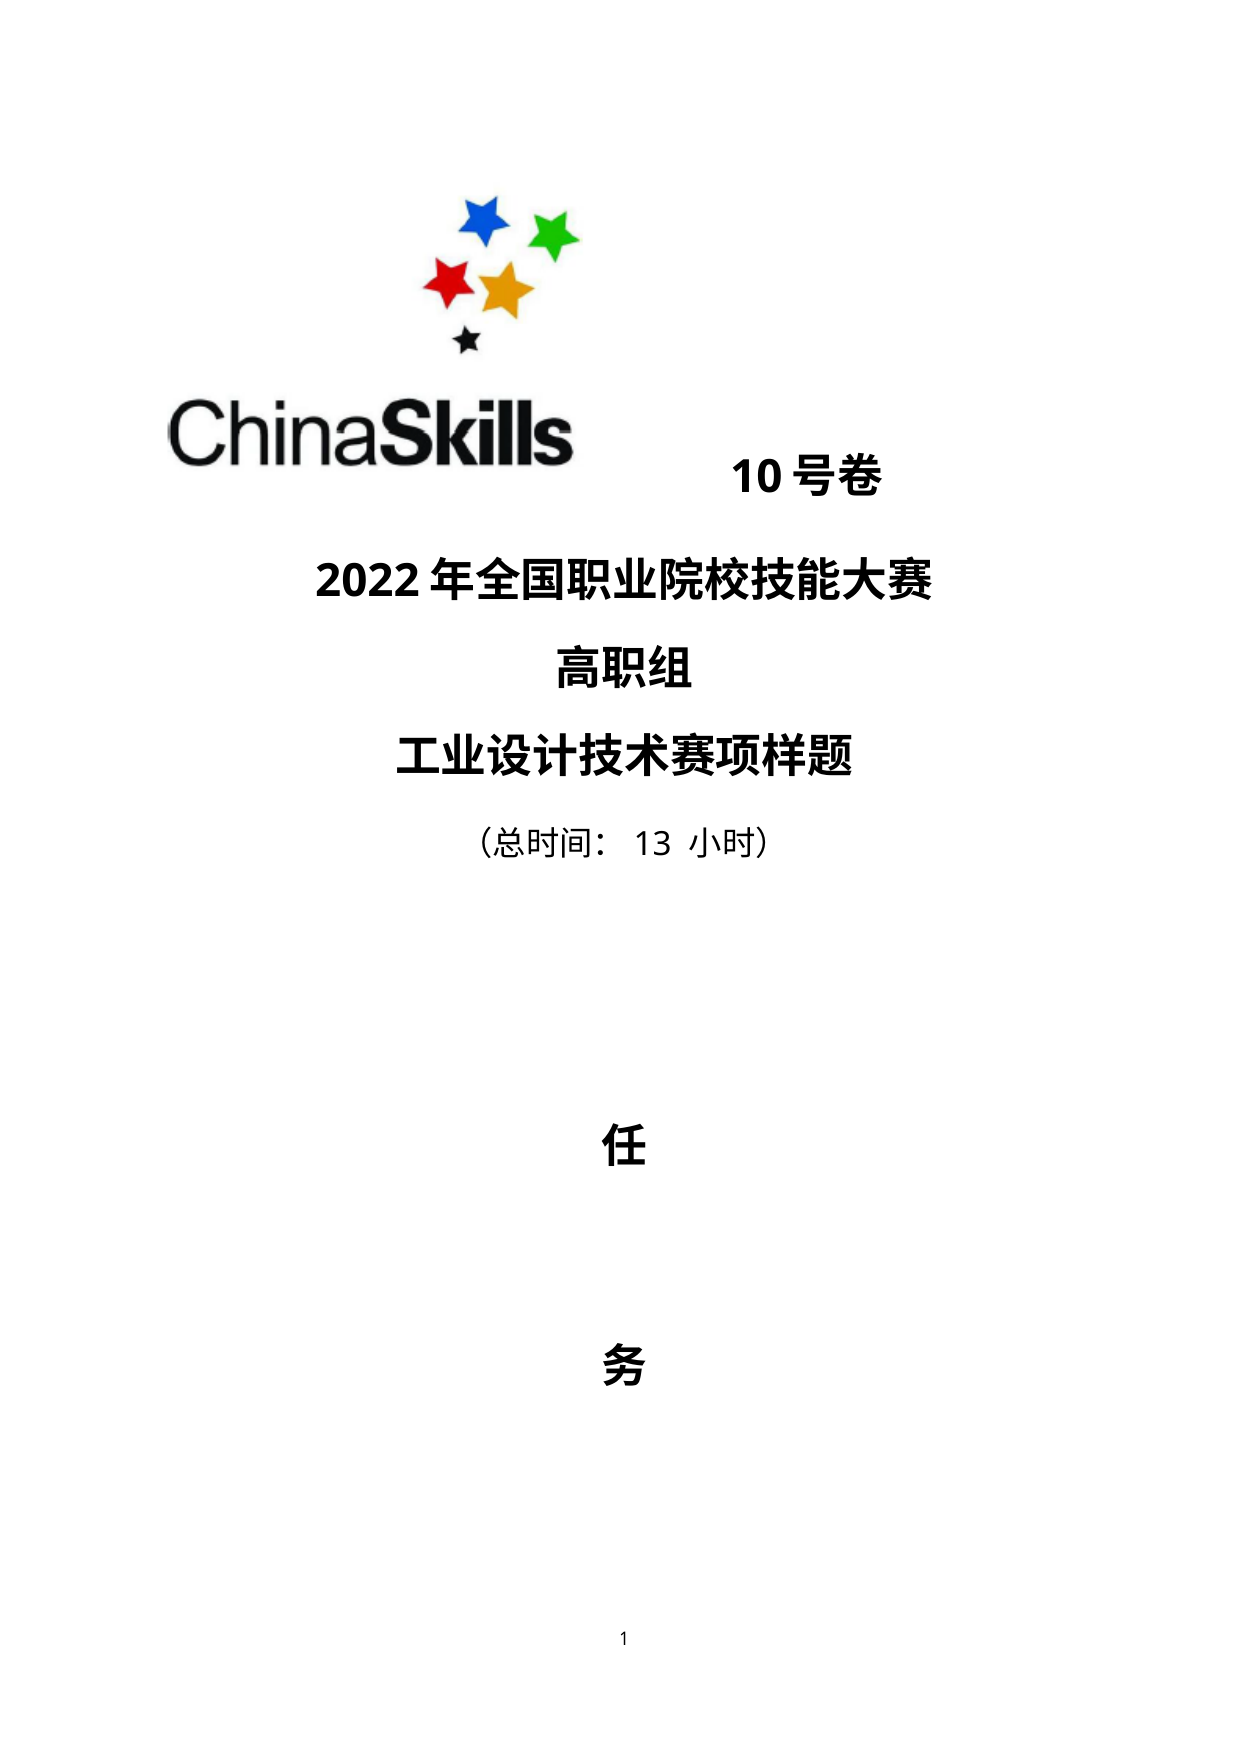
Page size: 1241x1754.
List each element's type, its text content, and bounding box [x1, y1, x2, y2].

text （总时间： 13 小时） [161, 797, 1087, 885]
text 2022年全国职业院校技能大赛 [161, 533, 1087, 621]
text 任 [161, 1098, 1087, 1186]
text 务 [161, 1319, 1087, 1407]
text 工业设计技术赛项样题 [161, 709, 1087, 797]
text 高职组 [161, 621, 1087, 709]
picture [160, 180, 594, 493]
